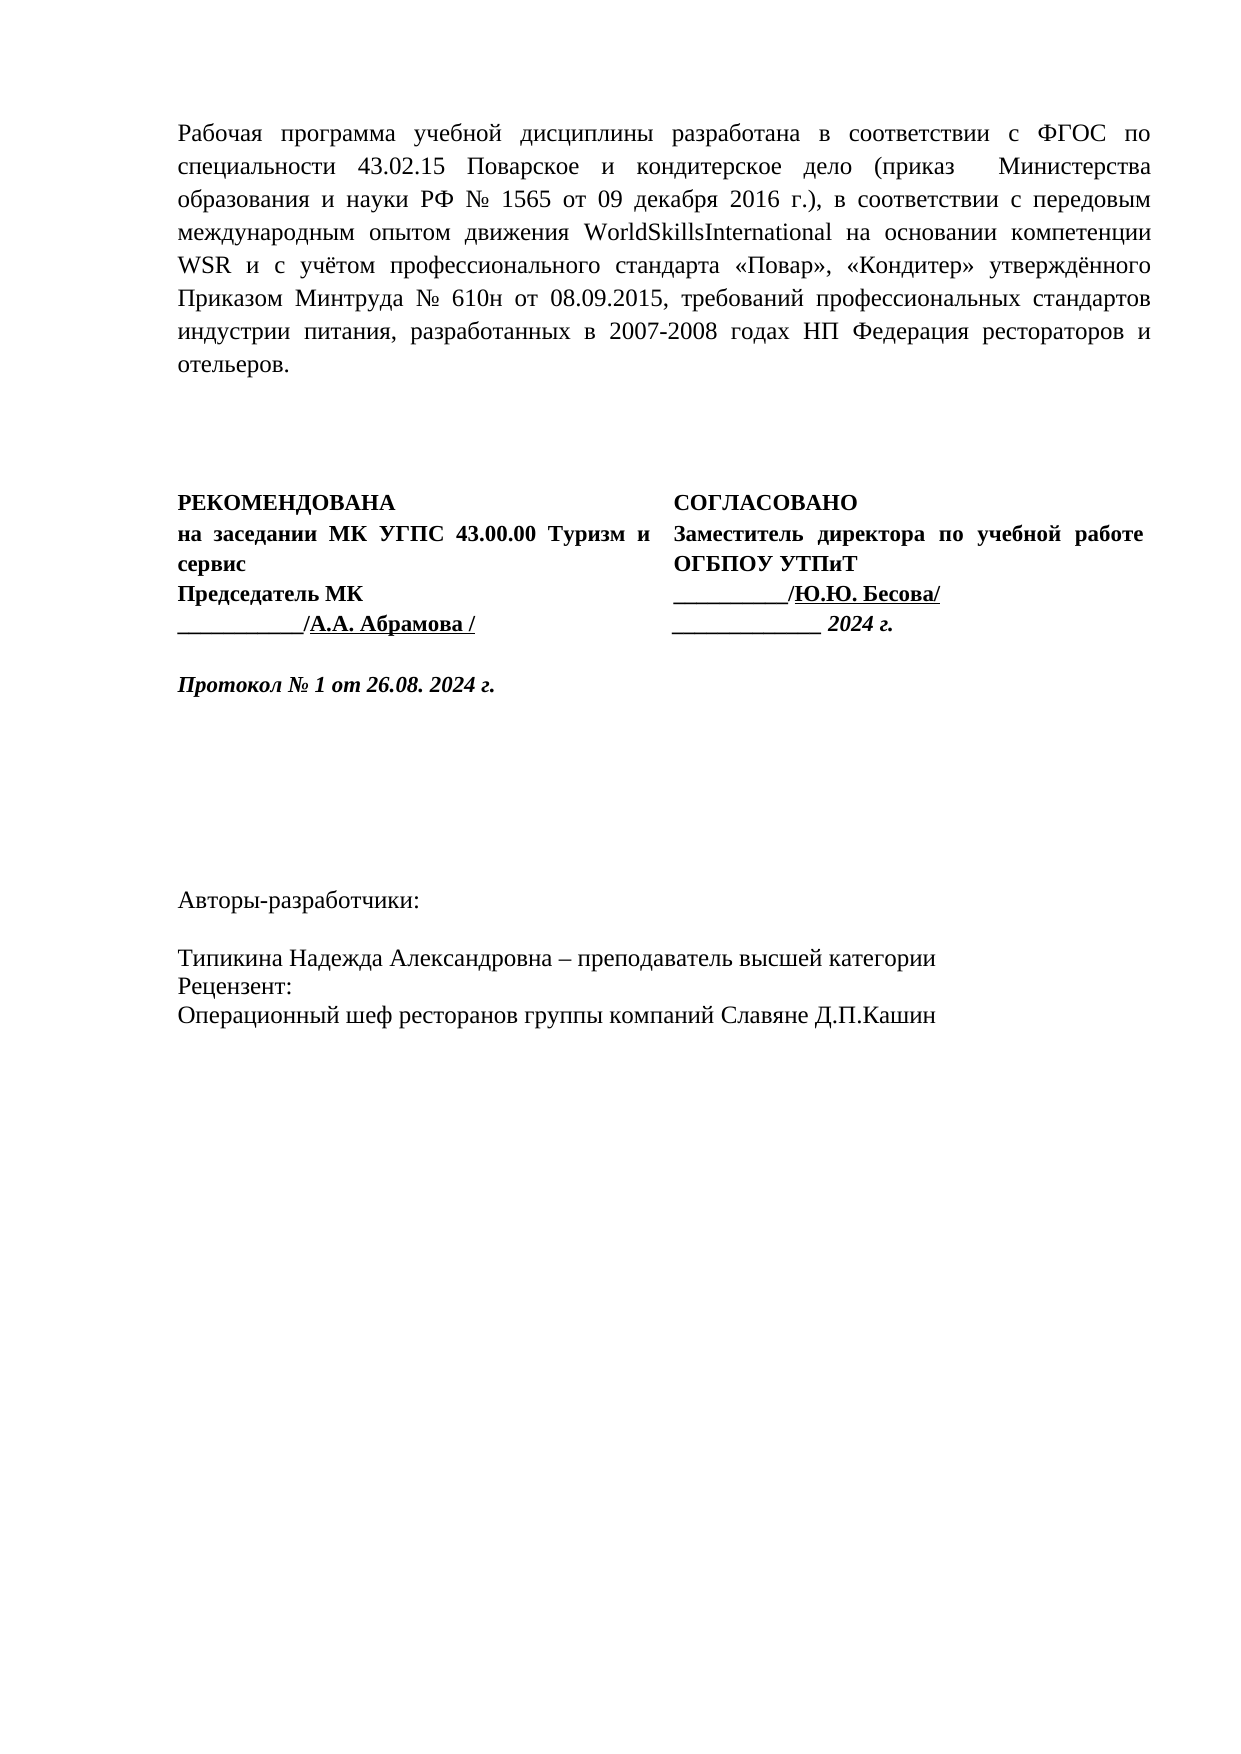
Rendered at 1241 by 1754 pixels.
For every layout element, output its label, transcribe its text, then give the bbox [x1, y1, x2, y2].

text Типикина Надежда Александровна – преподаватель высшей категории [177, 943, 1152, 971]
text Операционный шеф ресторанов группы компаний Славяне Д.П.Кашин [177, 1000, 1152, 1029]
table_header РЕКОМЕНДОВАНА на заседании МК УГПС 43.00.00 Туризм и сервис Председатель МК ___________/А.А. Абрамова / Протокол № 1 от 26.08. 2024 г. [166, 489, 662, 770]
table_header СОГЛАСОВАНО Заместитель директора по учебной работе ОГБПОУ УТПиТ __________/Ю.Ю. Бесова/ _____________ 2024 г. [662, 489, 1155, 770]
text Рецензент: [177, 971, 1152, 1000]
text Авторы-разработчики: [177, 885, 1152, 914]
text Рабочая программа учебной дисциплины разработана в соответствии с ФГОС по специальности 43.02.15 Поварское и кондитерское дело (приказ Министерства образования и науки РФ № 1565 от 09 декабря 2016 г.), в соответствии с передовым международным опытом движения WorldSkillsInternational на основании компетенции WSR и с учётом профессионального стандарта «Повар», «Кондитер» утверждённого Приказом Минтруда № 610н от 08.09.2015, требований профессиональных стандартов индустрии питания, разработанных в 2007-2008 годах НП Федерация рестораторов и отельеров. [177, 118, 1152, 378]
